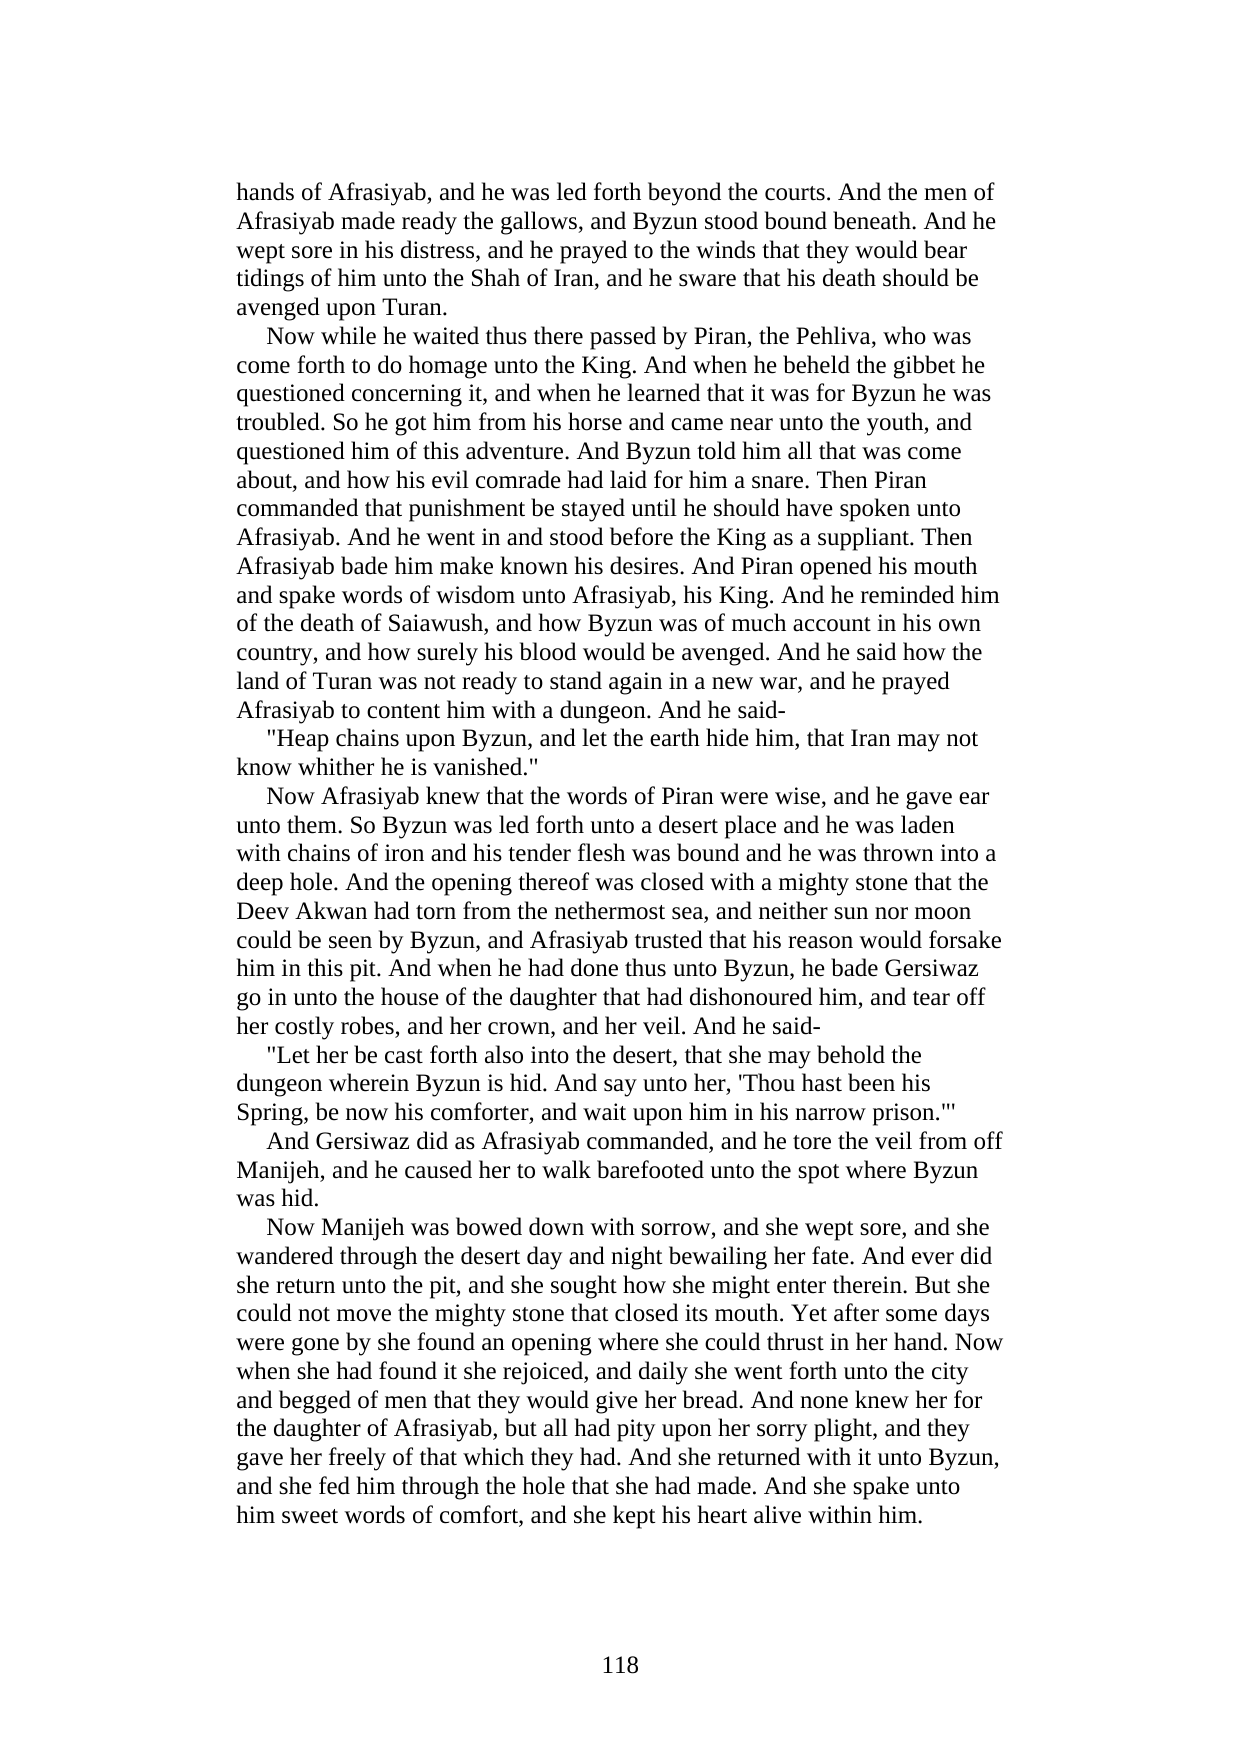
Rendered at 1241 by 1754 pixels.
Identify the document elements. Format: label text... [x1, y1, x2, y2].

text Now Manijeh was bowed down with sorrow, and she wept sore, and she wandered through the desert day and night bewailing her fate. And ever did she return unto the pit, and she sought how she might enter therein. But she could not move the mighty stone that closed its mouth. Yet after some days were gone by she found an opening where she could thrust in her hand. Now when she had found it she rejoiced, and daily she went forth unto the city and begged of men that they would give her bread. And none knew her for the daughter of Afrasiyab, but all had pity upon her sorry plight, and they gave her freely of that which they had. And she returned with it unto Byzun, and she fed him through the hole that she had made. And she spake unto him sweet words of comfort, and she kept his heart alive within him. [236, 1212, 1004, 1528]
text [236, 177, 1004, 321]
text Now Afrasiyab knew that the words of Piran were wise, and he gave ear unto them. So Byzun was led forth unto a desert place and he was laden with chains of iron and his tender flesh was bound and he was thrown into a deep hole. And the opening thereof was closed with a mighty stone that the Deev Akwan had torn from the nethermost sea, and neither sun nor moon could be seen by Byzun, and Afrasiyab trusted that his reason would forsake him in this pit. And when he had done thus unto Byzun, he bade Gersiwaz go in unto the house of the daughter that had dishonoured him, and tear off her costly robes, and her crown, and her veil. And he said- [236, 781, 1004, 1040]
text "Let her be cast forth also into the desert, that she may behold the dungeon wherein Byzun is hid. And say unto her, 'Thou hast been his Spring, be now his comforter, and wait upon him in his narrow prison."' [236, 1040, 1004, 1126]
text "Heap chains upon Byzun, and let the earth hide him, that Iran may not know whither he is vanished." [236, 723, 1004, 781]
text And Gersiwaz did as Afrasiyab commanded, and he tore the veil from off Manijeh, and he caused her to walk barefooted unto the spot where Byzun was hid. [236, 1126, 1004, 1212]
text Now while he waited thus there passed by Piran, the Pehliva, who was come forth to do homage unto the King. And when he beheld the gibbet he questioned concerning it, and when he learned that it was for Byzun he was troubled. So he got him from his horse and came near unto the youth, and questioned him of this adventure. And Byzun told him all that was come about, and how his evil comrade had laid for him a snare. Then Piran commanded that punishment be stayed until he should have spoken unto Afrasiyab. And he went in and stood before the King as a suppliant. Then Afrasiyab bade him make known his desires. And Piran opened his mouth and spake words of wisdom unto Afrasiyab, his King. And he reminded him of the death of Saiawush, and how Byzun was of much account in his own country, and how surely his blood would be avenged. And he said how the land of Turan was not ready to stand again in a new war, and he prayed Afrasiyab to content him with a dungeon. And he said- [236, 321, 1004, 723]
